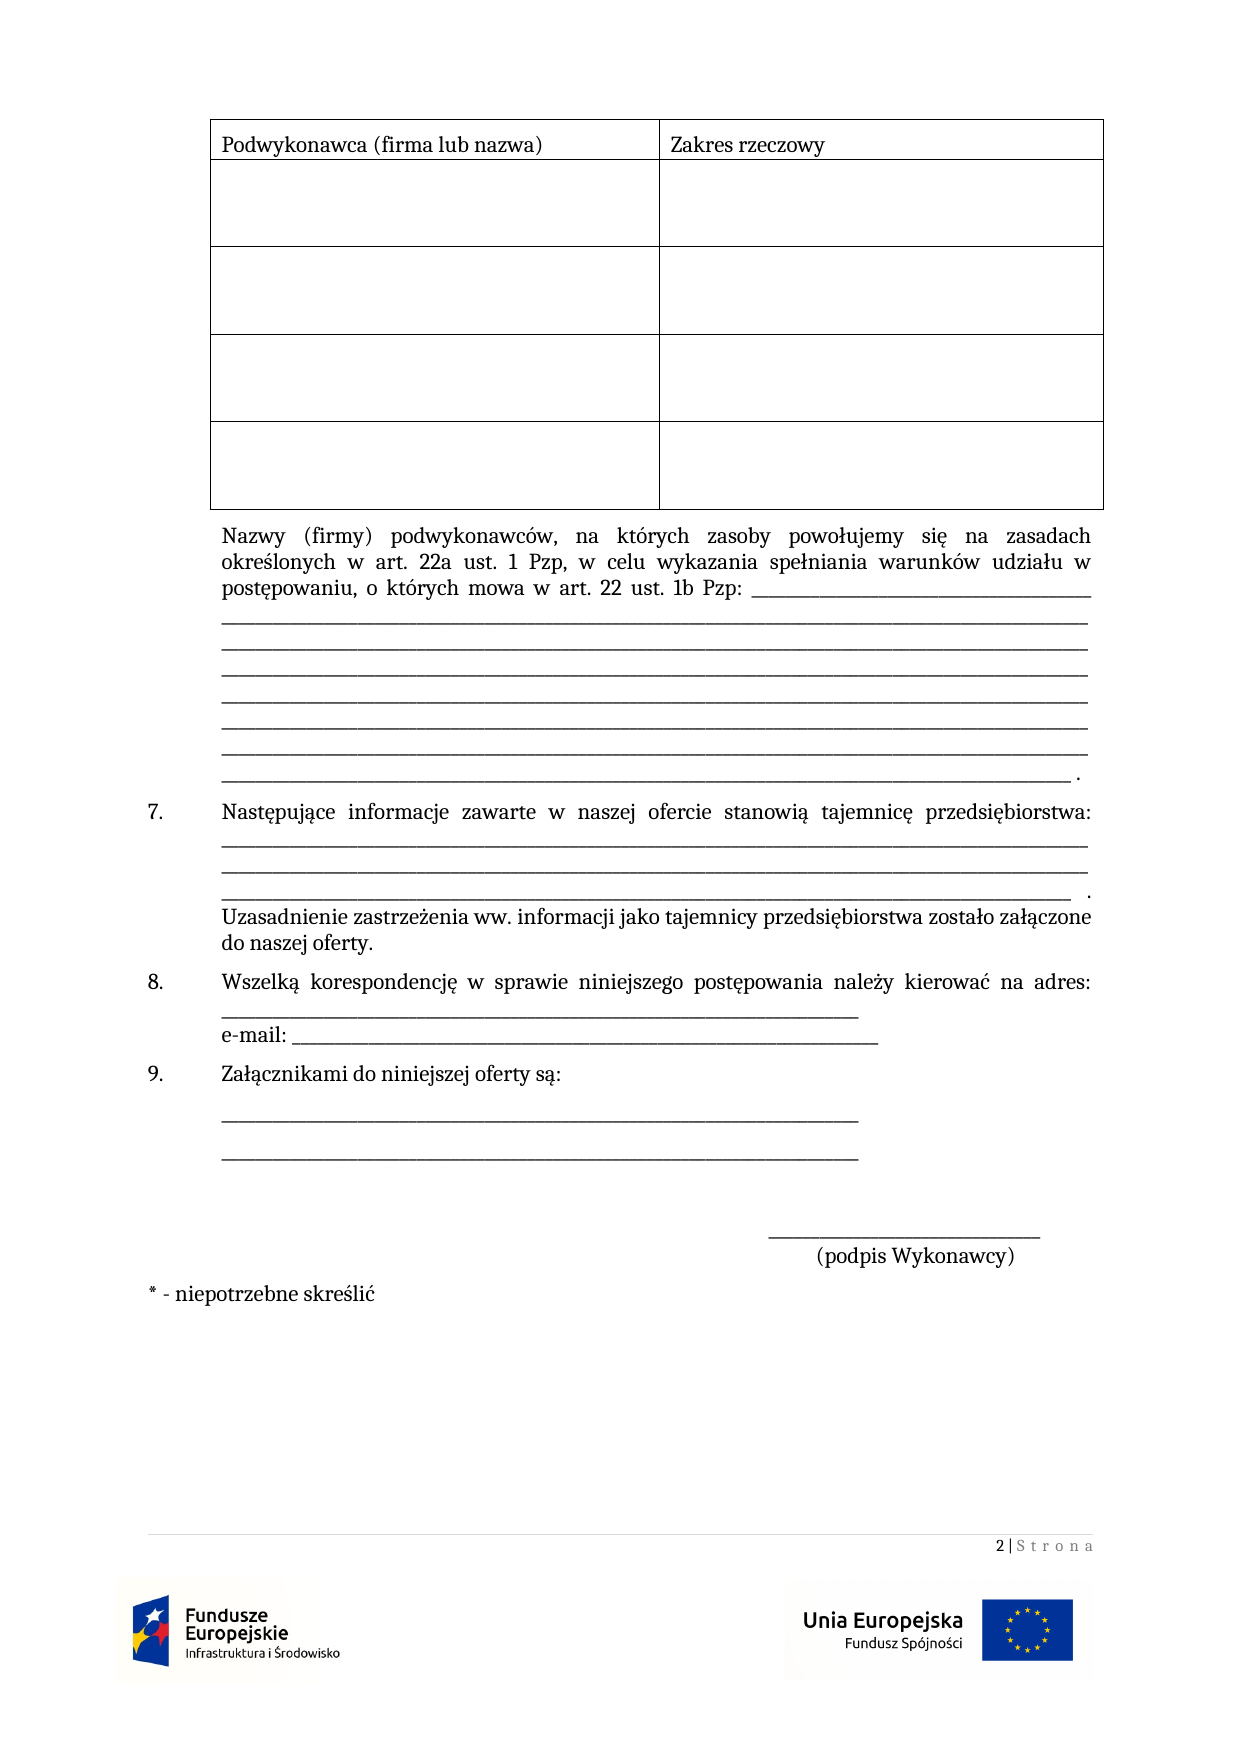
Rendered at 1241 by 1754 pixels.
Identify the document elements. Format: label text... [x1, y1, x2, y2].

table_header Podwykonawca (firma lub nazwa) [211, 120, 659, 159]
text 8. Wszelką korespondencję w sprawie niniejszego postępowania należy kierować na adres: ___________________________________________________________________________ e-mail: _____________________________________________________________________ [148, 969, 1093, 1048]
table_cell [660, 335, 1103, 421]
picture [785, 1579, 1093, 1681]
table_cell [660, 247, 1103, 334]
table_cell [211, 247, 659, 334]
text ___________________________________________________________________________ [221, 1138, 1093, 1165]
text 7. Następujące informacje zawarte w naszej ofercie stanowią tajemnicę przedsiębiorstwa: ________________________________________________________________________________________________________________________________________________________________________________________________________________________________________________________________________________________________________________ . Uzasadnienie zastrzeżenia ww. informacji jako tajemnicy przedsiębiorstwa zostało załączone do naszej oferty. [148, 798, 1093, 957]
text 9. Załącznikami do niniejszej oferty są: [148, 1061, 1093, 1087]
table_cell [211, 422, 659, 509]
table_header Zakres rzeczowy [660, 120, 1103, 159]
text ________________________________ (podpis Wykonawcy) [738, 1216, 1093, 1269]
text ___________________________________________________________________________ [221, 1099, 1093, 1126]
table_cell [211, 160, 659, 246]
table_cell [660, 160, 1103, 246]
picture [115, 1577, 357, 1684]
table_cell [211, 335, 659, 421]
text * - niepotrzebne skreślić [148, 1281, 1093, 1308]
table_cell [660, 422, 1103, 509]
text Nazwy (firmy) podwykonawców, na których zasoby powołujemy się na zasadach określonych w art. 22a ust. 1 Pzp, w celu wykazania spełniania warunków udziału w postępowaniu, o których mowa w art. 22 ust. 1b Pzp: ________________________________________ ________________________________________________________________________________________________________________________________________________________________________________________________________________________________________________________________________________________________________________________________________________________________________________________________________________________________________________________________________________________________________________________________________________________________________________________________________________________________________________________________________________________________________________________________________ . [221, 522, 1093, 786]
